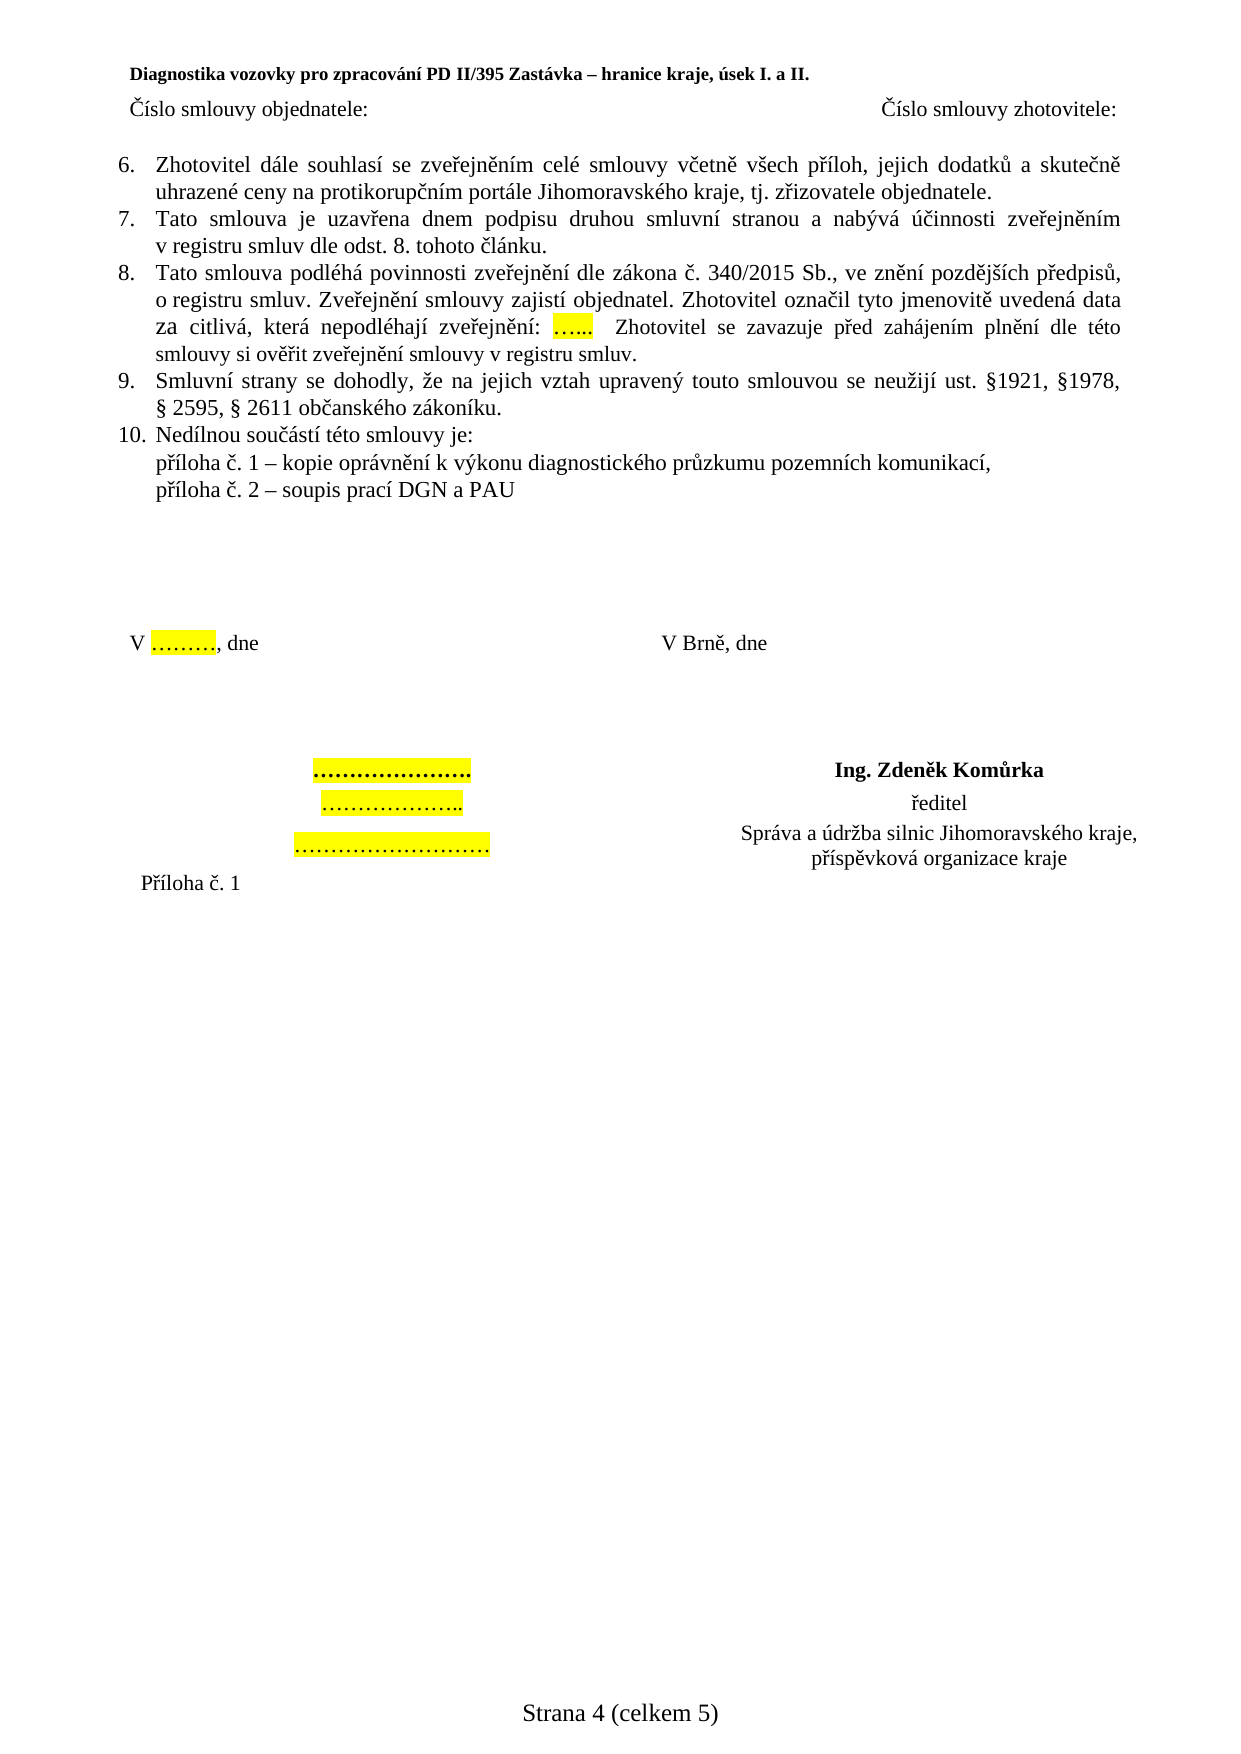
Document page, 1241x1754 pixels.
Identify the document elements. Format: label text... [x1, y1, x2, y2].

text příloha č. 1 – kopie oprávnění k výkonu diagnostického průzkumu pozemních komunikací, [155, 448, 1122, 475]
list Tato smlouva je uzavřena dnem podpisu druhou smluvní stranou a nabývá účinnosti zveřejněním v registru smluv dle odst. 8. tohoto článku. [118, 204, 1122, 259]
list Nedílnou součástí této smlouvy je: [118, 421, 1122, 448]
text příloha č. 2 – soupis prací DGN a PAU [155, 475, 1122, 502]
table_header V Brně, dne [650, 618, 1182, 668]
list Zhotovitel dále souhlasí se zveřejněním celé smlouvy včetně všech příloh, jejich dodatků a skutečně uhrazené ceny na protikorupčním portále Jihomoravského kraje, tj. zřizovatele objednatele. [118, 150, 1122, 204]
table_cell ……………………… [118, 820, 666, 870]
table_header …………………. [118, 754, 666, 787]
table_cell Správa a údržba silnic Jihomoravského kraje, příspěvková organizace kraje [666, 820, 1213, 870]
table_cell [129, 870, 1117, 1624]
table_header Ing. Zdeněk Komůrka [666, 754, 1213, 787]
table_header V ………, dne [118, 618, 650, 668]
table_cell ……………….. [118, 787, 666, 819]
table_cell ředitel [666, 787, 1213, 819]
list Smluvní strany se dohodly, že na jejich vztah upravený touto smlouvou se neužijí ust. §1921, §1978, § 2595, § 2611 občanského zákoníku. [118, 367, 1122, 421]
list Tato smlouva podléhá povinnosti zveřejnění dle zákona č. 340/2015 Sb., ve znění pozdějších předpisů, o registru smluv. Zveřejnění smlouvy zajistí objednatel. Zhotovitel označil tyto jmenovitě uvedená data za citlivá, která nepodléhají zveřejnění: …... Zhotovitel se zavazuje před zahájením plnění dle této smlouvy si ověřit zveřejnění smlouvy v registru smluv. [118, 259, 1122, 367]
